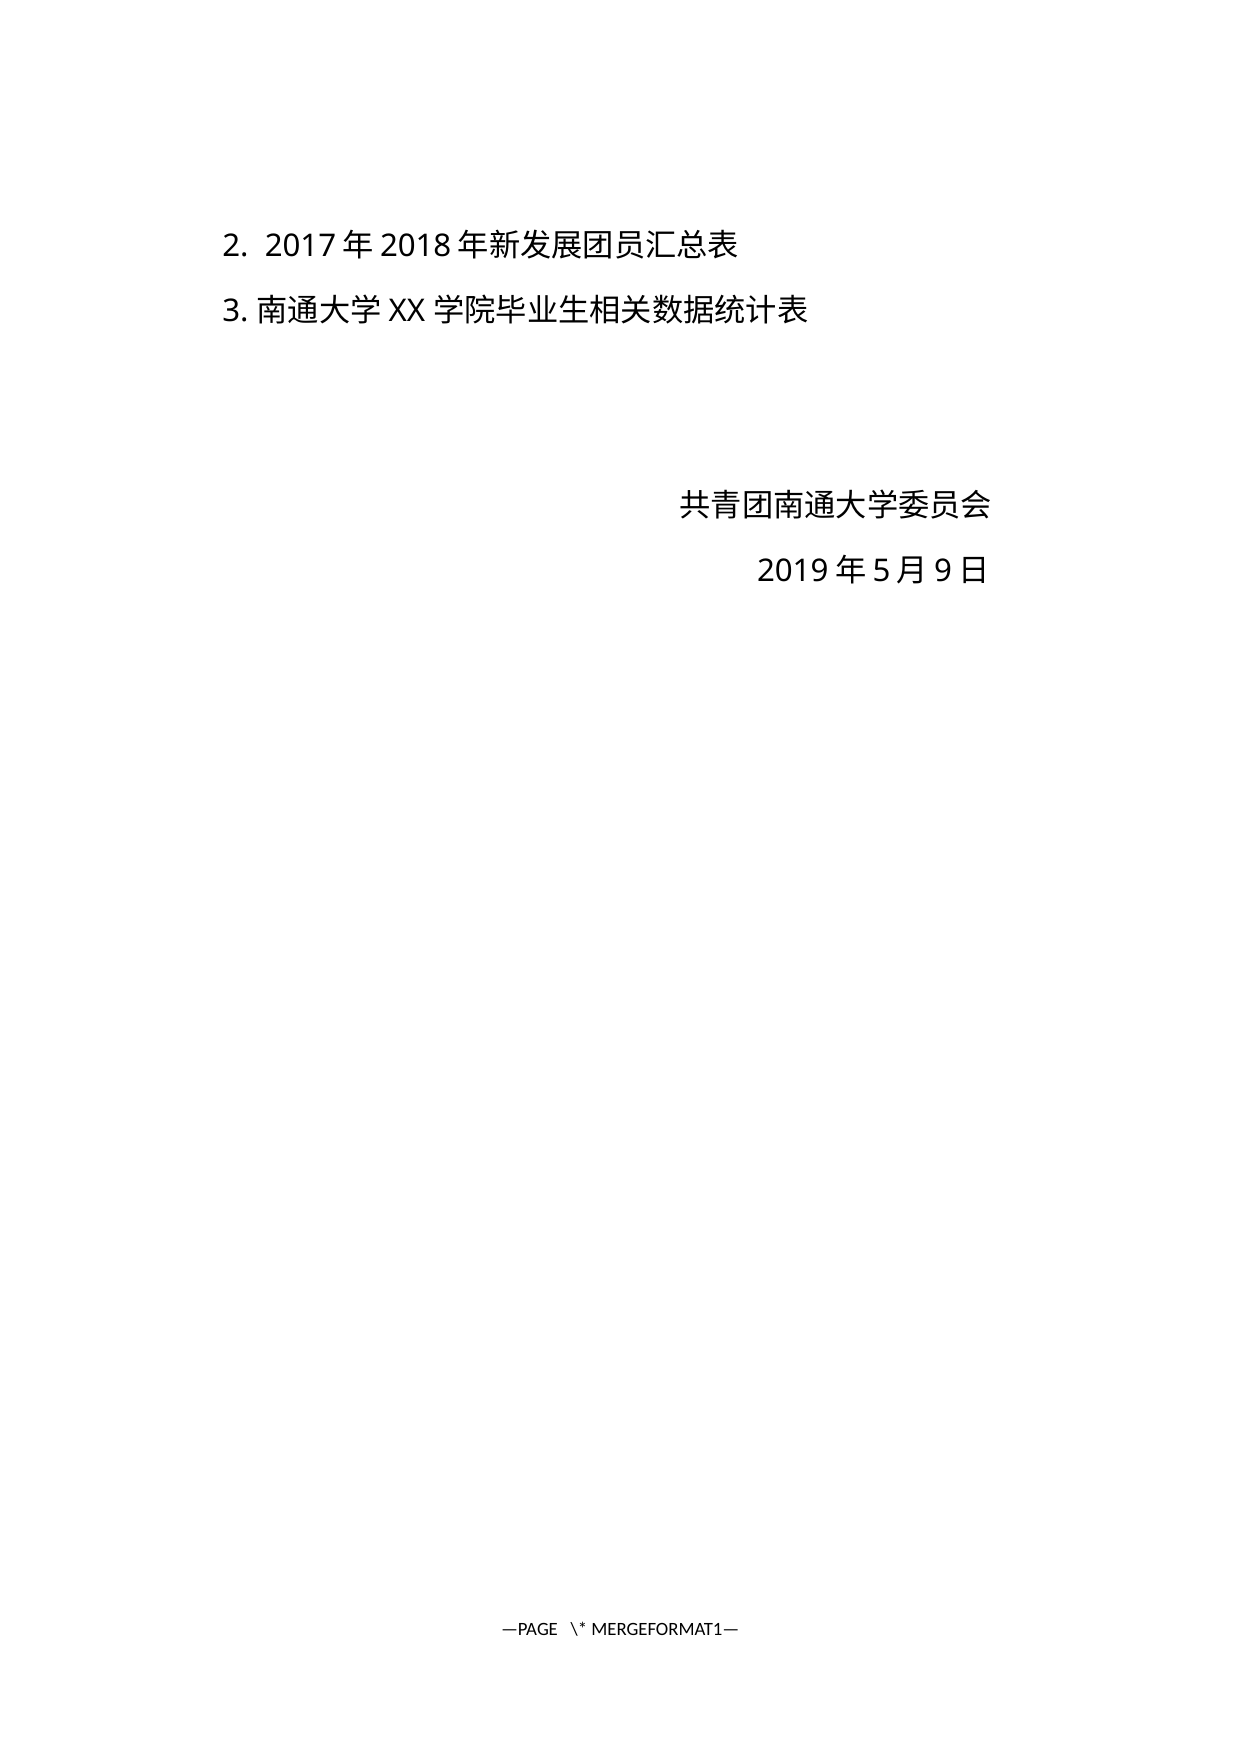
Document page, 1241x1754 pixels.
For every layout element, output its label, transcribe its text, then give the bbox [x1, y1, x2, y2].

text 共青团南通大学委员会 [353, 471, 1081, 536]
list 2017年2018年新发展团员汇总表 [159, 211, 1081, 276]
text 2019年5月9日 [353, 536, 1081, 601]
text 3. 南通大学 XX 学院毕业生相关数据统计表 [159, 276, 1081, 341]
